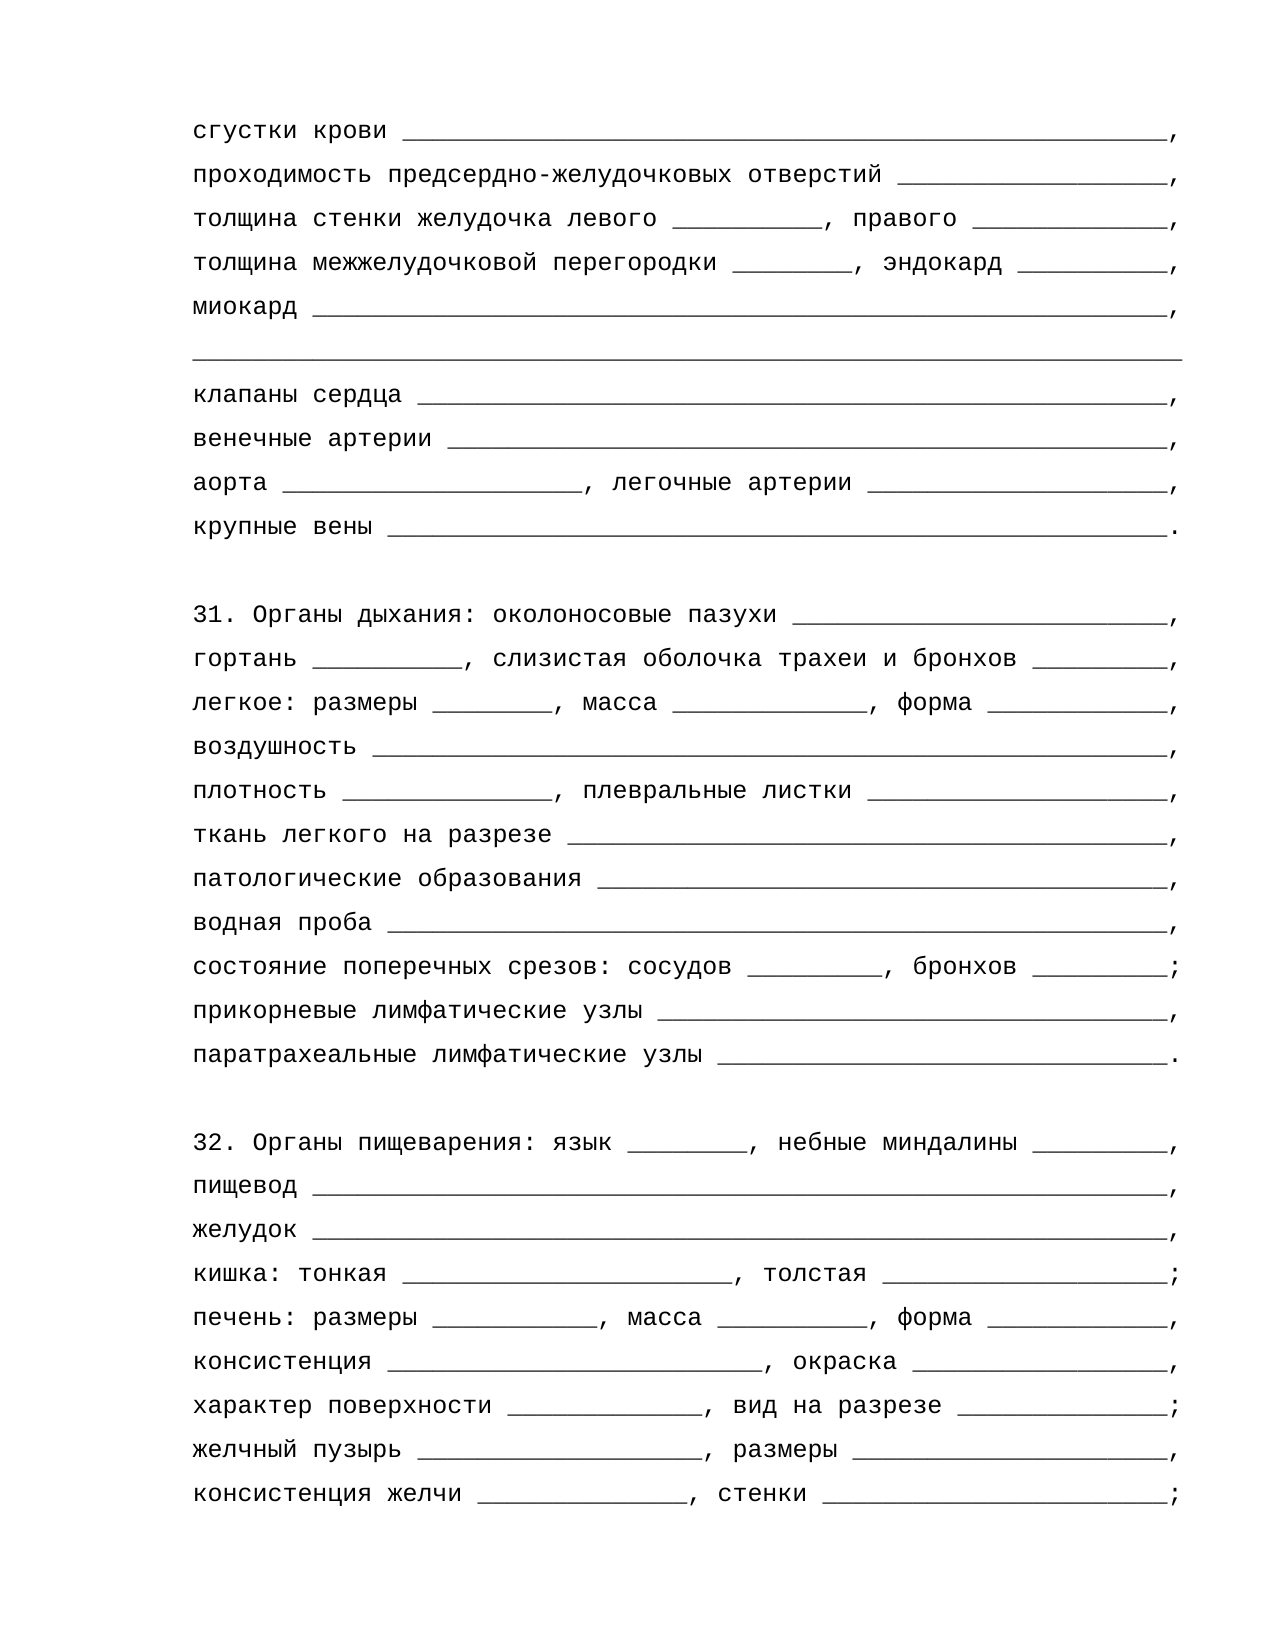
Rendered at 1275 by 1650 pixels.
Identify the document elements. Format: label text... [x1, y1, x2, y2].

text состояние поперечных срезов: сосудов _________, бронхов _________; [177, 953, 1186, 982]
text крупные вены ____________________________________________________. [177, 514, 1186, 542]
text желудок _________________________________________________________, [177, 1217, 1186, 1245]
text патологические образования ______________________________________, [177, 865, 1186, 894]
text сгустки крови ___________________________________________________, [177, 118, 1186, 146]
text 31. Органы дыхания: околоносовые пазухи _________________________, [177, 602, 1186, 630]
text водная проба ____________________________________________________, [177, 909, 1186, 938]
text толщина межжелудочковой перегородки ________, эндокард __________, [177, 250, 1186, 278]
text характер поверхности _____________, вид на разрезе ______________; [177, 1393, 1186, 1421]
text желчный пузырь ___________________, размеры _____________________, [177, 1437, 1186, 1465]
text 32. Органы пищеварения: язык ________, небные миндалины _________, [177, 1129, 1186, 1157]
text толщина стенки желудочка левого __________, правого _____________, [177, 206, 1186, 234]
text ткань легкого на разрезе ________________________________________, [177, 821, 1186, 850]
text __________________________________________________________________ [177, 338, 1186, 366]
text кишка: тонкая ______________________, толстая ___________________; [177, 1261, 1186, 1289]
text консистенция _________________________, окраска _________________, [177, 1349, 1186, 1377]
text проходимость предсердно-желудочковых отверстий __________________, [177, 162, 1186, 190]
text пищевод _________________________________________________________, [177, 1173, 1186, 1201]
text паратрахеальные лимфатические узлы ______________________________. [177, 1041, 1186, 1069]
text прикорневые лимфатические узлы __________________________________, [177, 997, 1186, 1026]
text гортань __________, слизистая оболочка трахеи и бронхов _________, [177, 646, 1186, 674]
text печень: размеры ___________, масса __________, форма ____________, [177, 1305, 1186, 1333]
text воздушность _____________________________________________________, [177, 733, 1186, 762]
text плотность ______________, плевральные листки ____________________, [177, 777, 1186, 806]
text клапаны сердца __________________________________________________, [177, 382, 1186, 410]
text аорта ____________________, легочные артерии ____________________, [177, 470, 1186, 498]
text консистенция желчи ______________, стенки _______________________; [177, 1481, 1186, 1509]
text легкое: размеры ________, масса _____________, форма ____________, [177, 689, 1186, 718]
text миокард _________________________________________________________, [177, 294, 1186, 322]
text венечные артерии ________________________________________________, [177, 426, 1186, 454]
